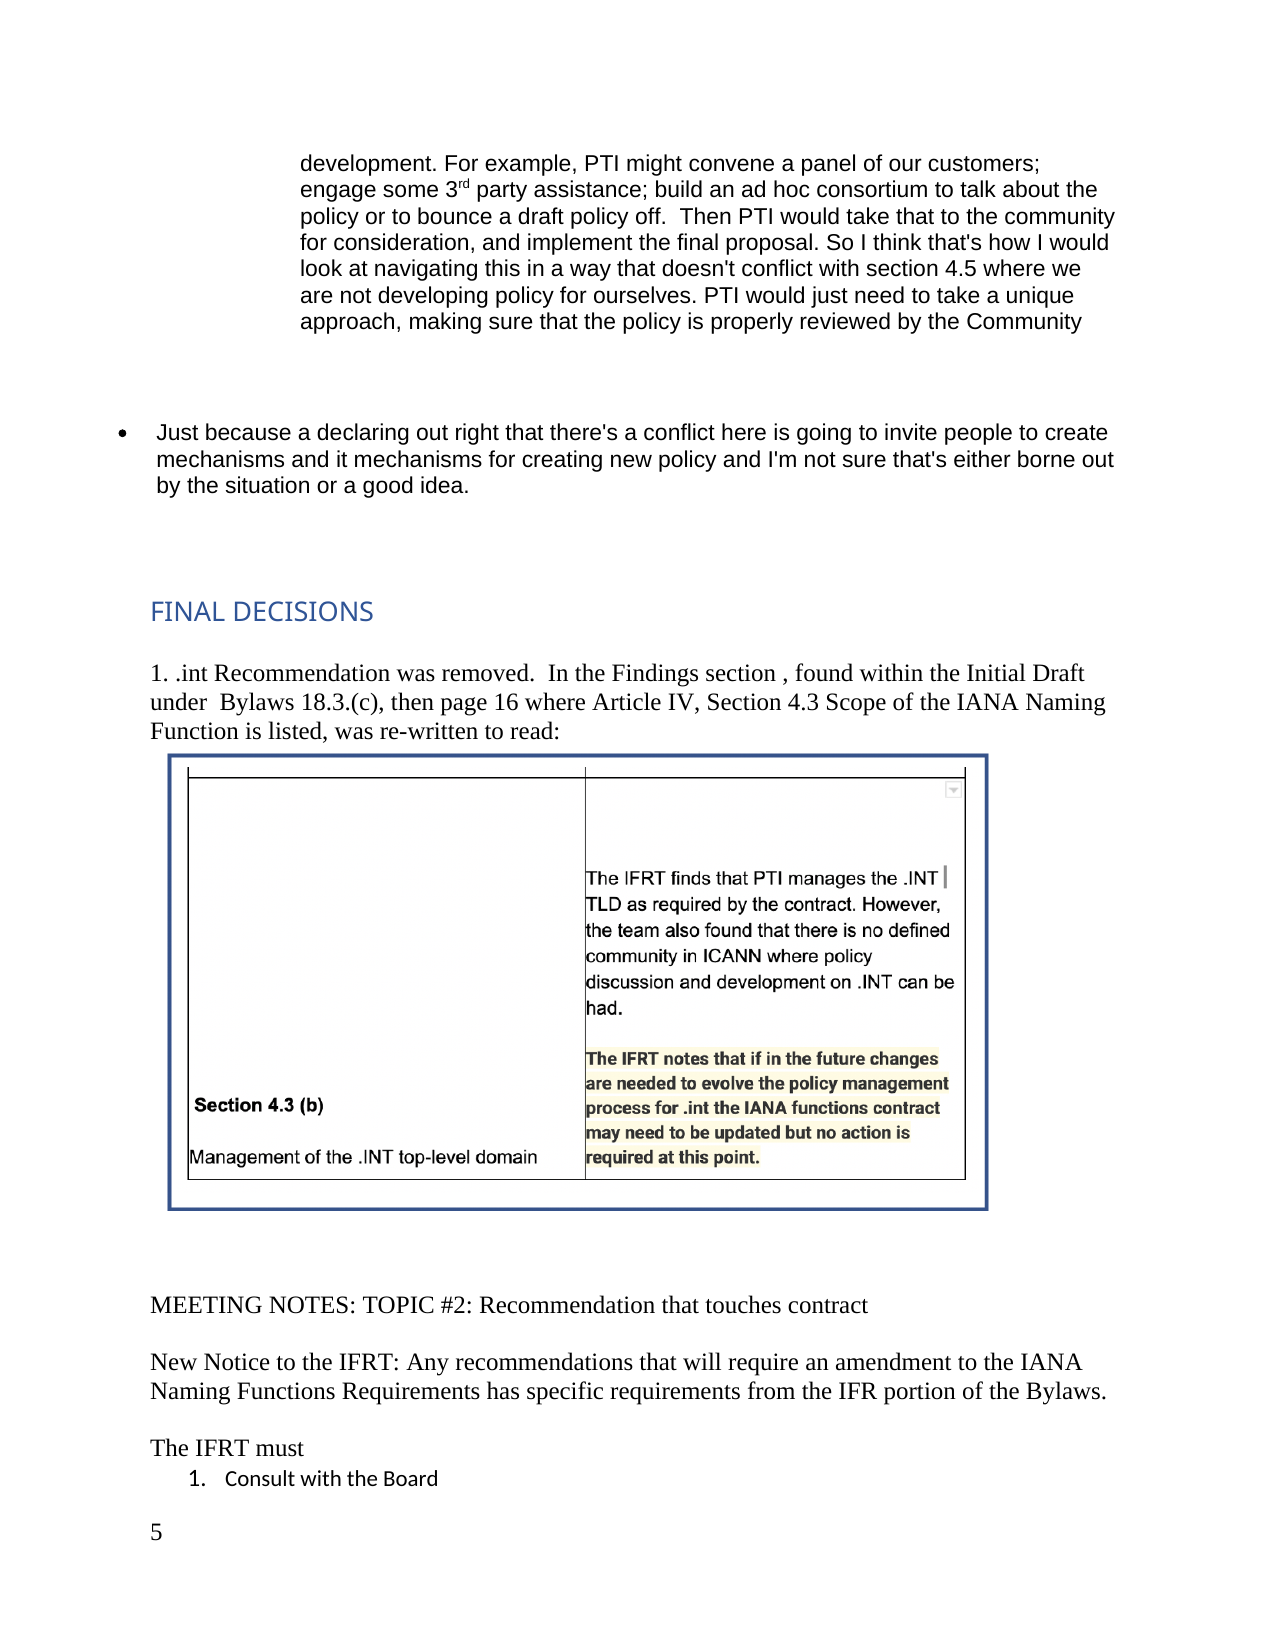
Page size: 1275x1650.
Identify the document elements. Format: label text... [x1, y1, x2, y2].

subtitle FINAL DECISIONS [150, 593, 1125, 629]
list Consult with the Board [187, 1462, 1125, 1493]
text MEETING NOTES: TOPIC #2: Recommendation that touches contract [150, 1290, 1125, 1318]
picture [150, 744, 1009, 1233]
text New Notice to the IFRT: Any recommendations that will require an amendment to the IANA Naming Functions Requirements has specific requirements from the IFR portion of the Bylaws. [150, 1347, 1125, 1405]
list Just because a declaring out right that there's a conflict here is going to invite people to create mechanisms and it mechanisms for creating new policy and I'm not sure that's either borne out by the situation or a good idea. [119, 419, 1119, 498]
text The IFRT must [150, 1433, 1125, 1462]
text 1. .int Recommendation was removed. In the Findings section , found within the Initial Draft under Bylaws 18.3.(c), then page 16 where Article IV, Section 4.3 Scope of the IANA Naming Function is listed, was re-written to read: [150, 658, 1125, 744]
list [262, 150, 1119, 334]
